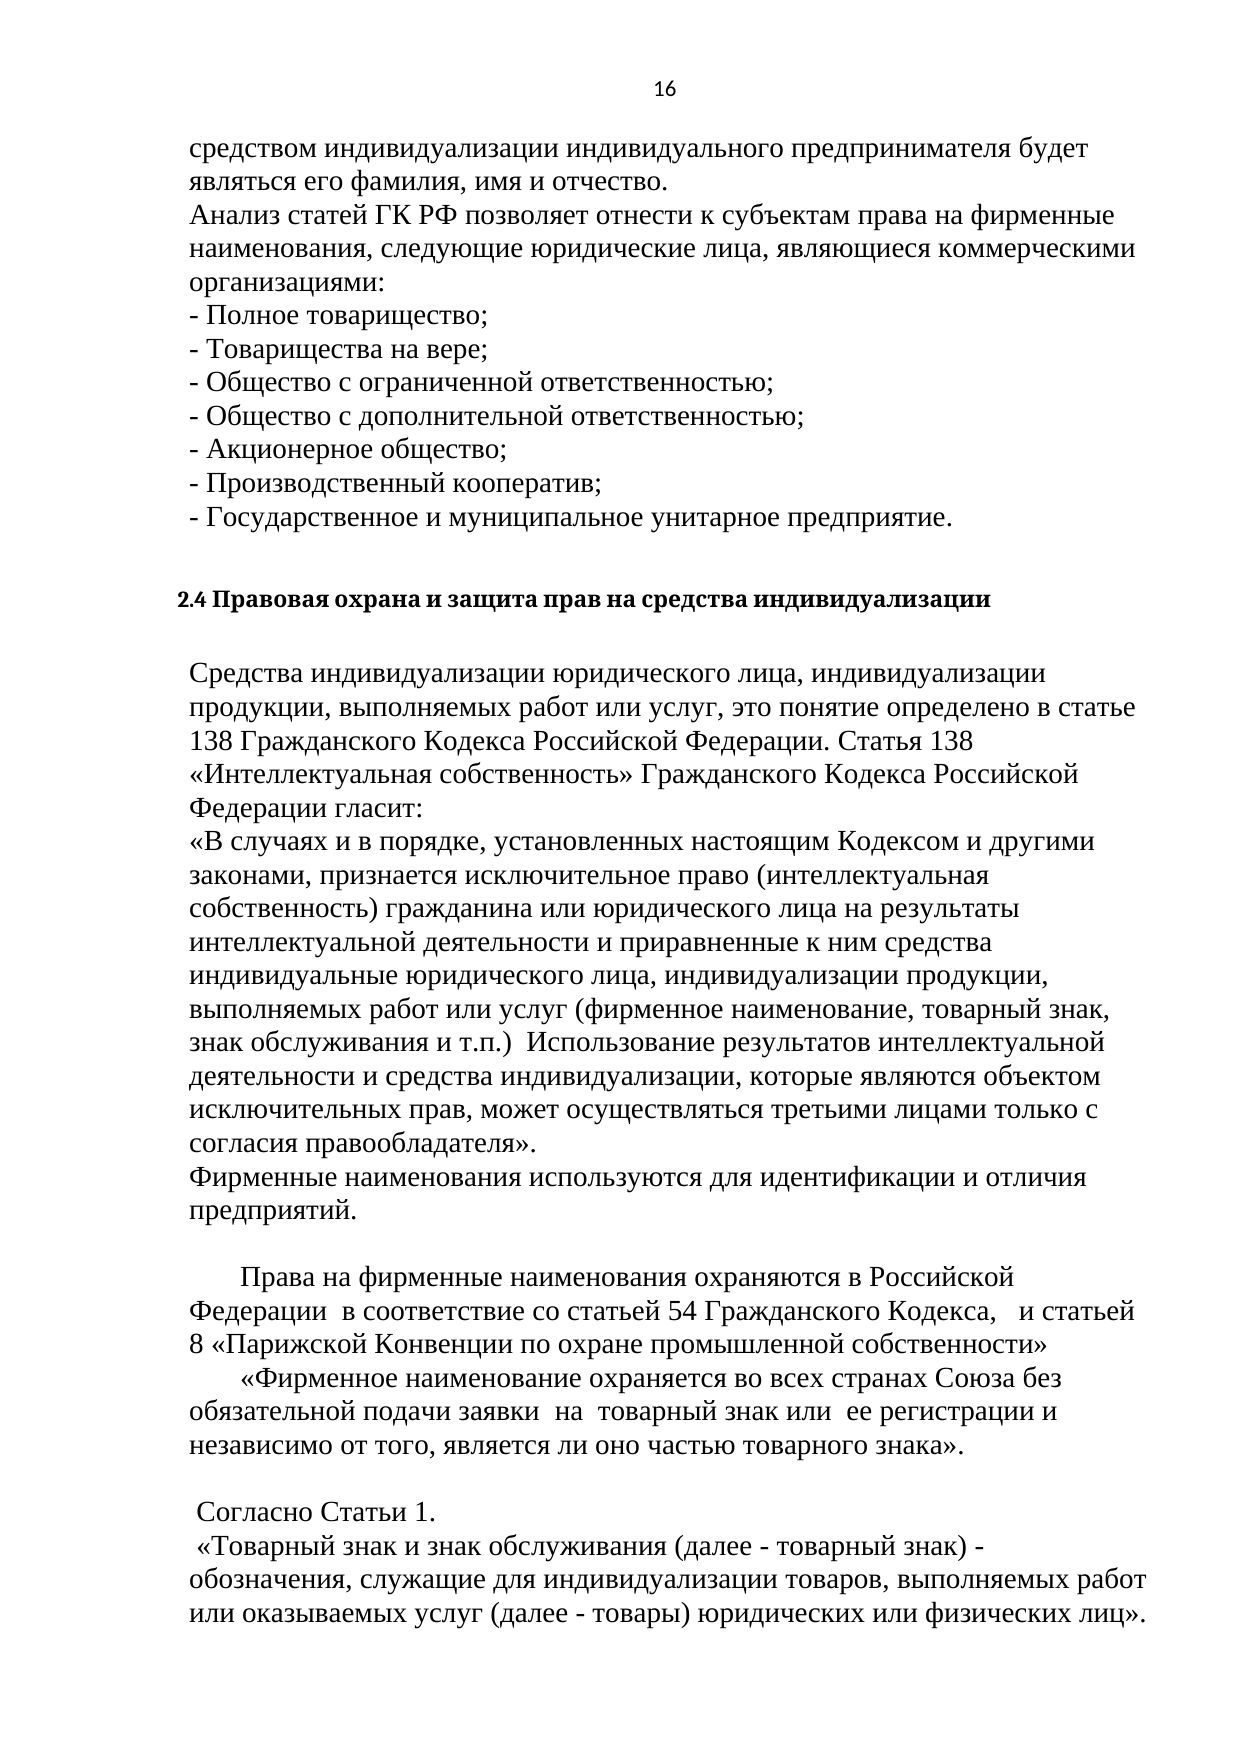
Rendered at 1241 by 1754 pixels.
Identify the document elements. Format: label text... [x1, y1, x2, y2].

text «В случаях и в порядке, установленных настоящим Кодексом и другими законами, признается исключительное право (интеллектуальная собственность) гражданина или юридического лица на результаты интеллектуальной деятельности и приравненные к ним средства индивидуальные юридического лица, индивидуализации продукции, выполняемых работ или услуг (фирменное наименование, товарный знак, знак обслуживания и т.п.) Использование результатов интеллектуальной деятельности и средства индивидуализации, которые являются объектом исключительных прав, может осуществляться третьими лицами только с согласия правообладателя». [189, 823, 1152, 1159]
text Средства индивидуализации юридического лица, индивидуализации продукции, выполняемых работ или услуг, это понятие определено в статье 138 Гражданского Кодекса Российской Федерации. Статья 138 «Интеллектуальная собственность» Гражданского Кодекса Российской Федерации гласит: [189, 656, 1152, 823]
text - Государственное и муниципальное унитарное предприятие. [189, 499, 1152, 532]
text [189, 130, 1152, 197]
text Фирменные наименования используются для идентификации и отличия предприятий. [189, 1159, 1152, 1226]
text - Акционерное общество; [189, 432, 1152, 465]
text - Производственный кооператив; [189, 465, 1152, 499]
text - Общество с ограниченной ответственностью; [189, 364, 1152, 398]
text Согласно Статьи 1. «Товарный знак и знак обслуживания (далее - товарный знак) - обозначения, служащие для индивидуализации товаров, выполняемых работ или оказываемых услуг (далее - товары) юридических или физических лиц». [189, 1494, 1152, 1628]
text - Полное товарищество; [189, 297, 1152, 331]
text «Фирменное наименование охраняется во всех странах Союза без обязательной подачи заявки на товарный знак или ее регистрации и независимо от того, является ли оно частью товарного знака». [189, 1360, 1152, 1461]
subtitle 2.4 Правовая охрана и защита прав на средства индивидуализации [177, 587, 1152, 613]
text - Товарищества на вере; [189, 331, 1152, 364]
text - Общество с дополнительной ответственностью; [189, 398, 1152, 432]
text Права на фирменные наименования охраняются в Российской Федерации в соответствие со статьей 54 Гражданского Кодекса, и статьей 8 «Парижской Конвенции по охране промышленной собственности» [189, 1226, 1152, 1360]
text Анализ статей ГК РФ позволяет отнести к субъектам права на фирменные наименования, следующие юридические лица, являющиеся коммерческими организациями: [189, 197, 1152, 297]
